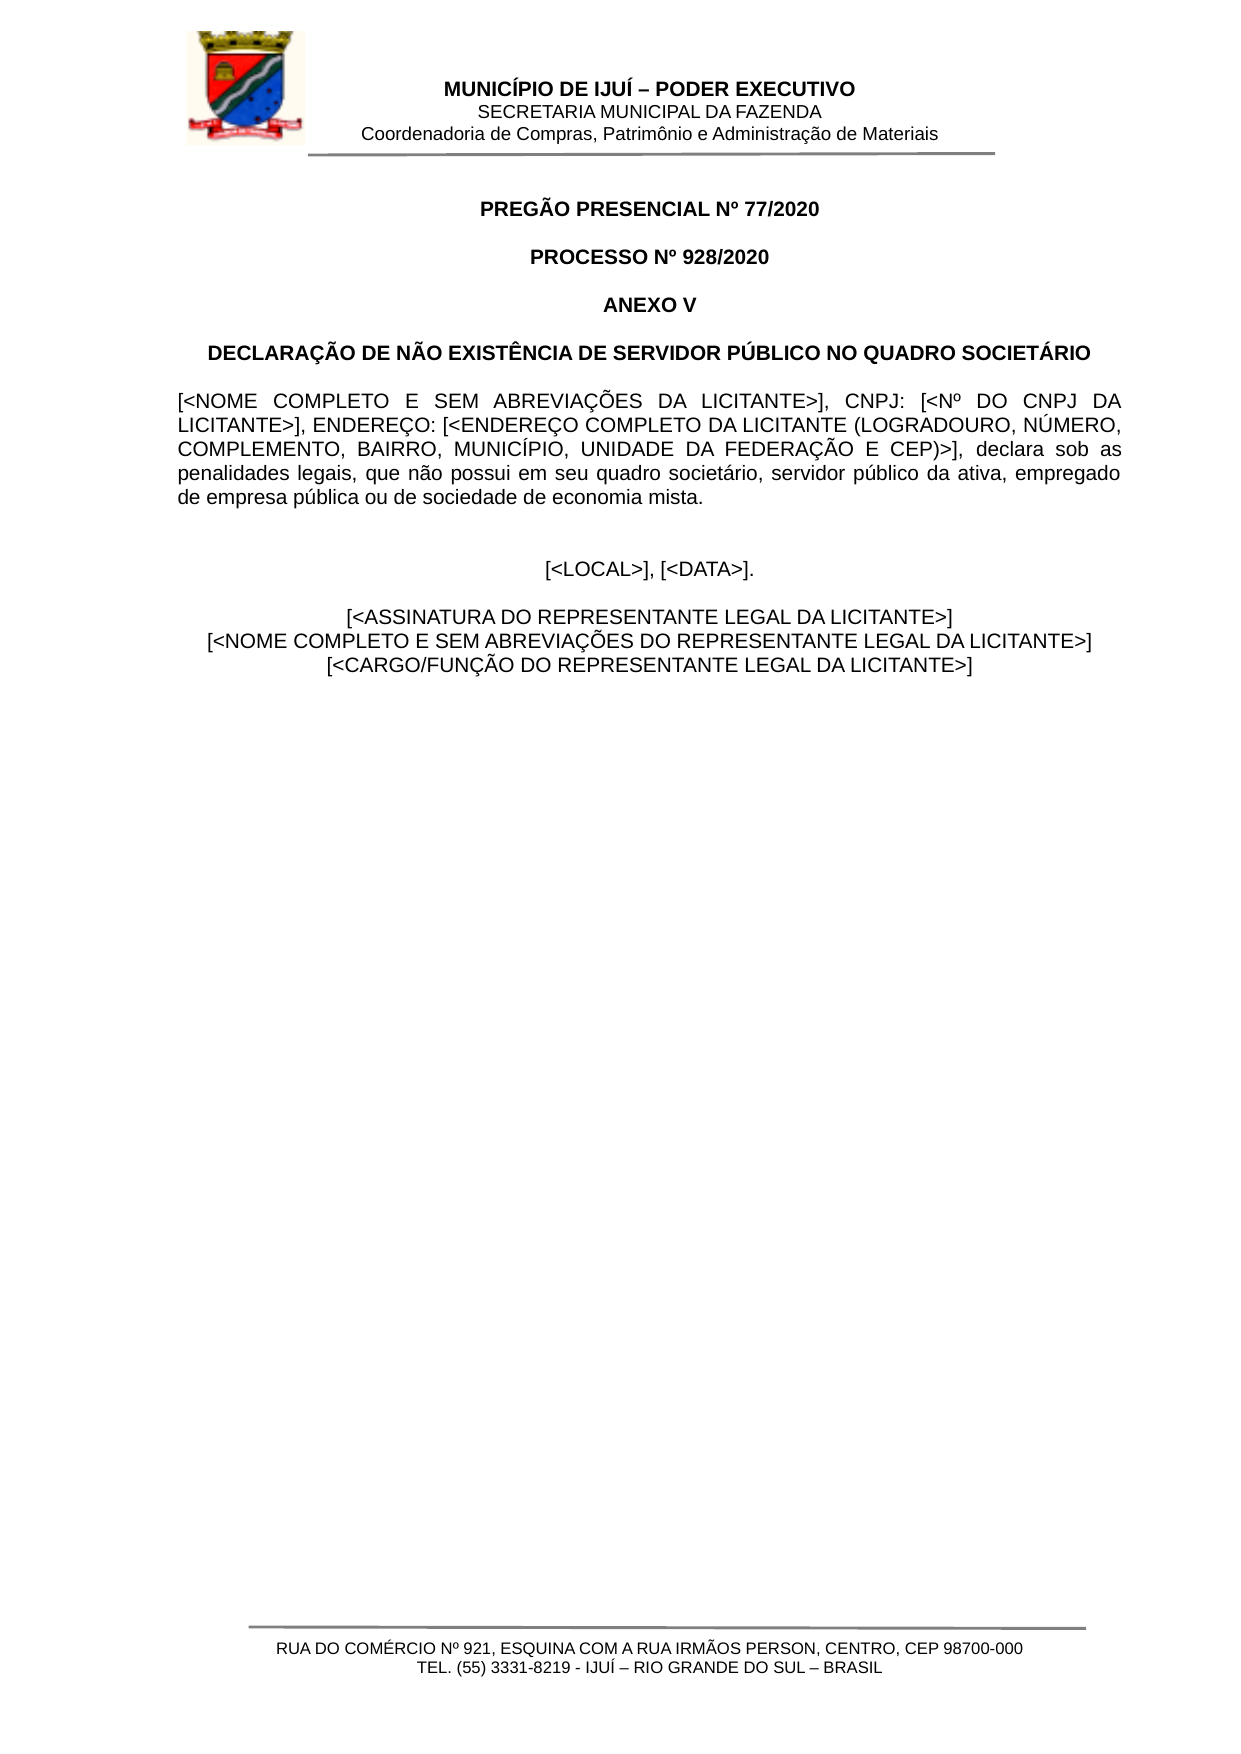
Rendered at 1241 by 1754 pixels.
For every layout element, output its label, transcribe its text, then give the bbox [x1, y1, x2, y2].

text ANEXO V [177, 293, 1122, 317]
text PREGÃO PRESENCIAL Nº 77/2020 [177, 197, 1122, 221]
text [<NOME COMPLETO E SEM ABREVIAÇÕES DO REPRESENTANTE LEGAL DA LICITANTE>] [177, 628, 1122, 652]
text [<ASSINATURA DO REPRESENTANTE LEGAL DA LICITANTE>] [177, 604, 1122, 628]
text DECLARAÇÃO DE NÃO EXISTÊNCIA DE SERVIDOR PÚBLICO NO QUADRO SOCIETÁRIO [177, 341, 1122, 365]
text PROCESSO Nº 928/2020 [177, 245, 1122, 269]
text [<NOME COMPLETO E SEM ABREVIAÇÕES DA LICITANTE>], CNPJ: [<Nº DO CNPJ DA LICITANTE>], ENDEREÇO: [<ENDEREÇO COMPLETO DA LICITANTE (LOGRADOURO, NÚMERO, COMPLEMENTO, BAIRRO, MUNICÍPIO, UNIDADE DA FEDERAÇÃO E CEP)>], declara sob as penalidades legais, que não possui em seu quadro societário, servidor público da ativa, empregado de empresa pública ou de sociedade de economia mista. [177, 389, 1122, 509]
text [<CARGO/FUNÇÃO DO REPRESENTANTE LEGAL DA LICITANTE>] [177, 652, 1122, 676]
picture [185, 31, 306, 148]
text [<LOCAL>], [<DATA>]. [177, 557, 1122, 581]
